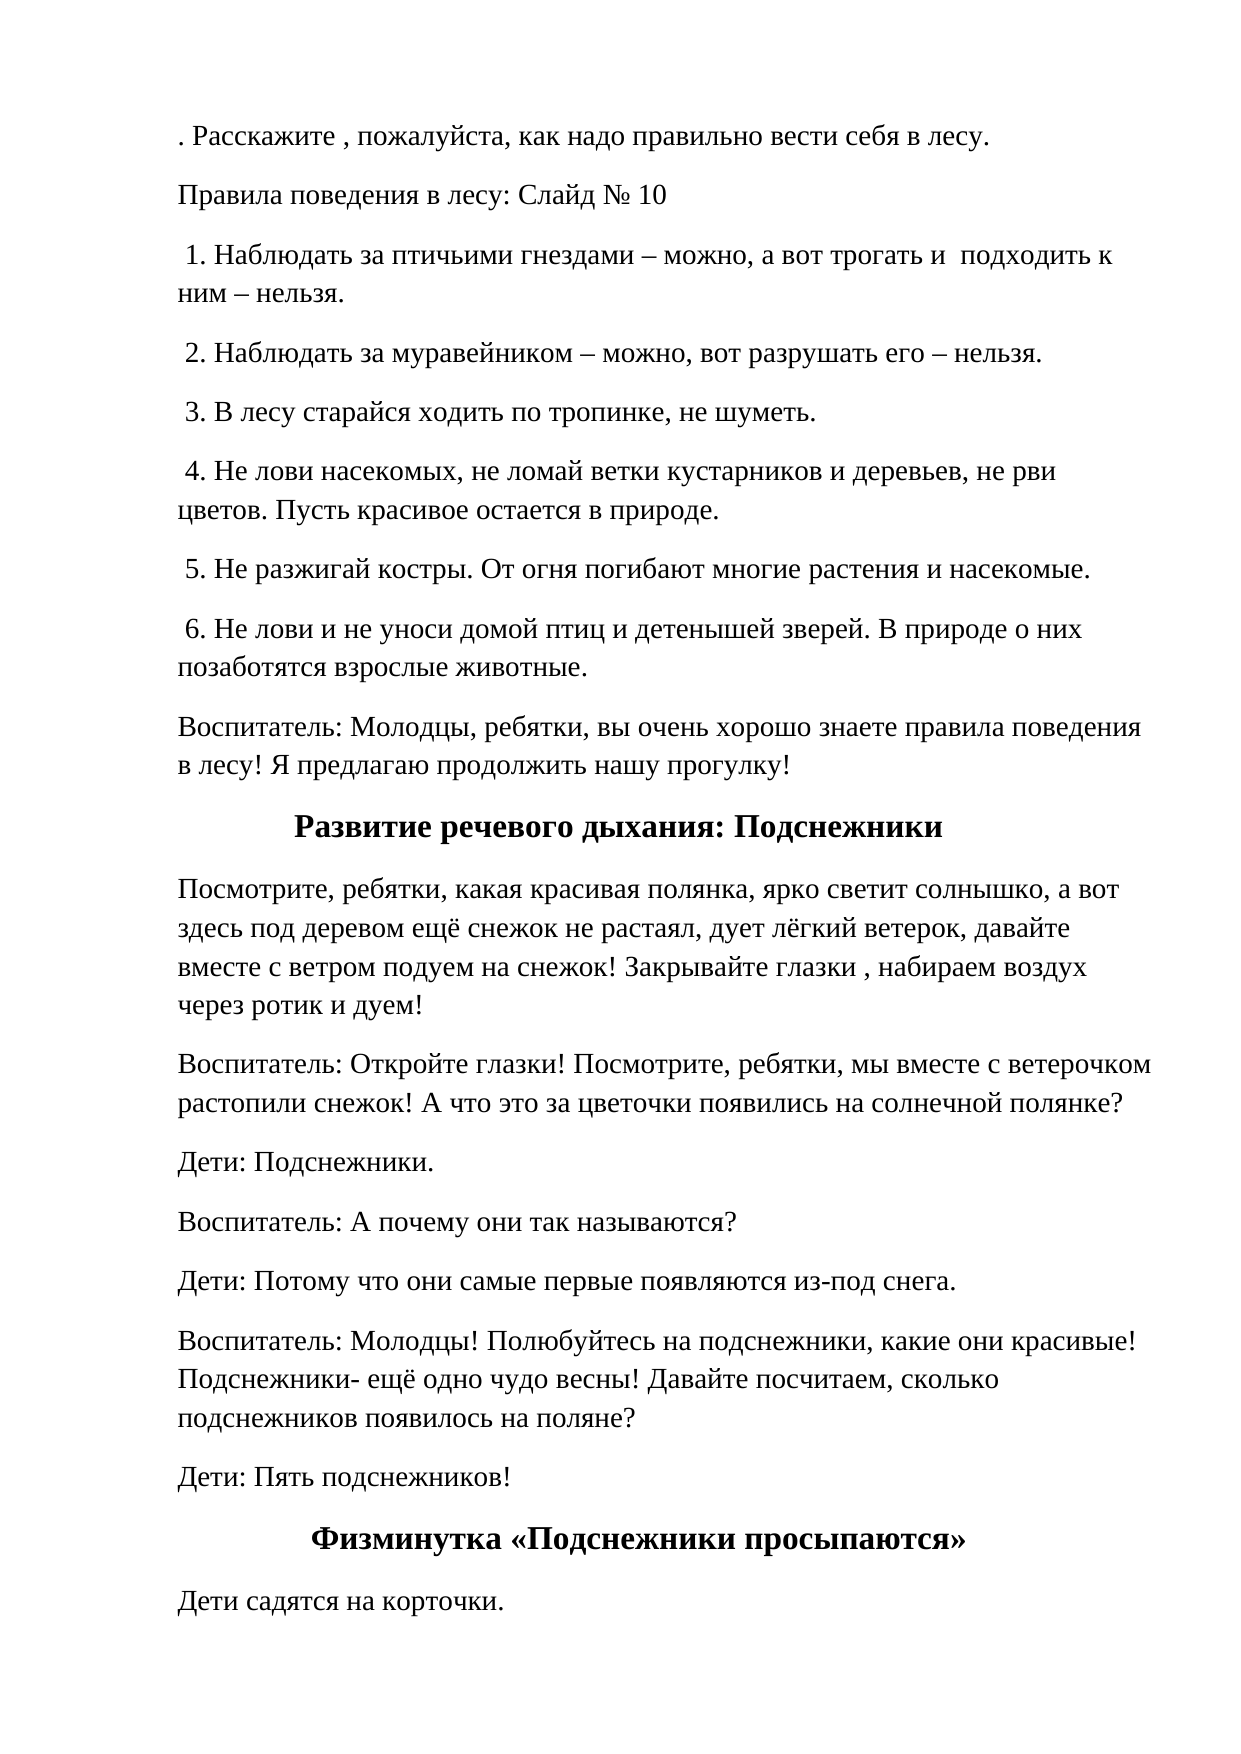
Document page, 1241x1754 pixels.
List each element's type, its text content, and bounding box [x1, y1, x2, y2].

text Посмотрите, ребятки, какая красивая полянка, ярко светит солнышко, а вот здесь под деревом ещё снежок не растаял, дует лёгкий ветерок, давайте вместе с ветром подуем на снежок! Закрывайте глазки , набираем воздух через ротик и дуем! [177, 872, 1152, 1021]
text Развитие речевого дыхания: Подснежники [177, 807, 1152, 845]
text Дети: Пять подснежников! [177, 1459, 1152, 1493]
text 1. Наблюдать за птичьими гнездами – можно, а вот трогать и подходить к ним – нельзя. [177, 237, 1152, 309]
text Дети: Подснежники. [177, 1144, 1152, 1178]
text Воспитатель: Молодцы! Полюбуйтесь на подснежники, какие они красивые! Подснежники- ещё одно чудо весны! Давайте посчитаем, сколько подснежников появилось на поляне? [177, 1323, 1152, 1433]
text 3. В лесу старайся ходить по тропинке, не шуметь. [177, 394, 1152, 428]
text Правила поведения в лесу: Слайд № 10 [177, 177, 1152, 211]
text Воспитатель: Откройте глазки! Посмотрите, ребятки, мы вместе с ветерочком растопили снежок! А что это за цветочки появились на солнечной полянке? [177, 1047, 1152, 1119]
text 4. Не лови насекомых, не ломай ветки кустарников и деревьев, не рви цветов. Пусть красивое остается в природе. [177, 453, 1152, 526]
text 5. Не разжигай костры. От огня погибают многие растения и насекомые. [177, 551, 1152, 585]
text Физминутка «Подснежники просыпаются» [177, 1518, 1152, 1557]
text 6. Не лови и не уноси домой птиц и детенышей зверей. В природе о них позаботятся взрослые животные. [177, 611, 1152, 683]
text Воспитатель: Молодцы, ребятки, вы очень хорошо знаете правила поведения в лесу! Я предлагаю продолжить нашу прогулку! [177, 709, 1152, 781]
text Дети садятся на корточки. [177, 1583, 1152, 1617]
text 2. Наблюдать за муравейником – можно, вот разрушать его – нельзя. [177, 335, 1152, 368]
text Дети: Потому что они самые первые появляются из-под снега. [177, 1263, 1152, 1297]
text . Расскажите , пожалуйста, как надо правильно вести себя в лесу. [177, 118, 1152, 152]
text Воспитатель: А почему они так называются? [177, 1204, 1152, 1237]
